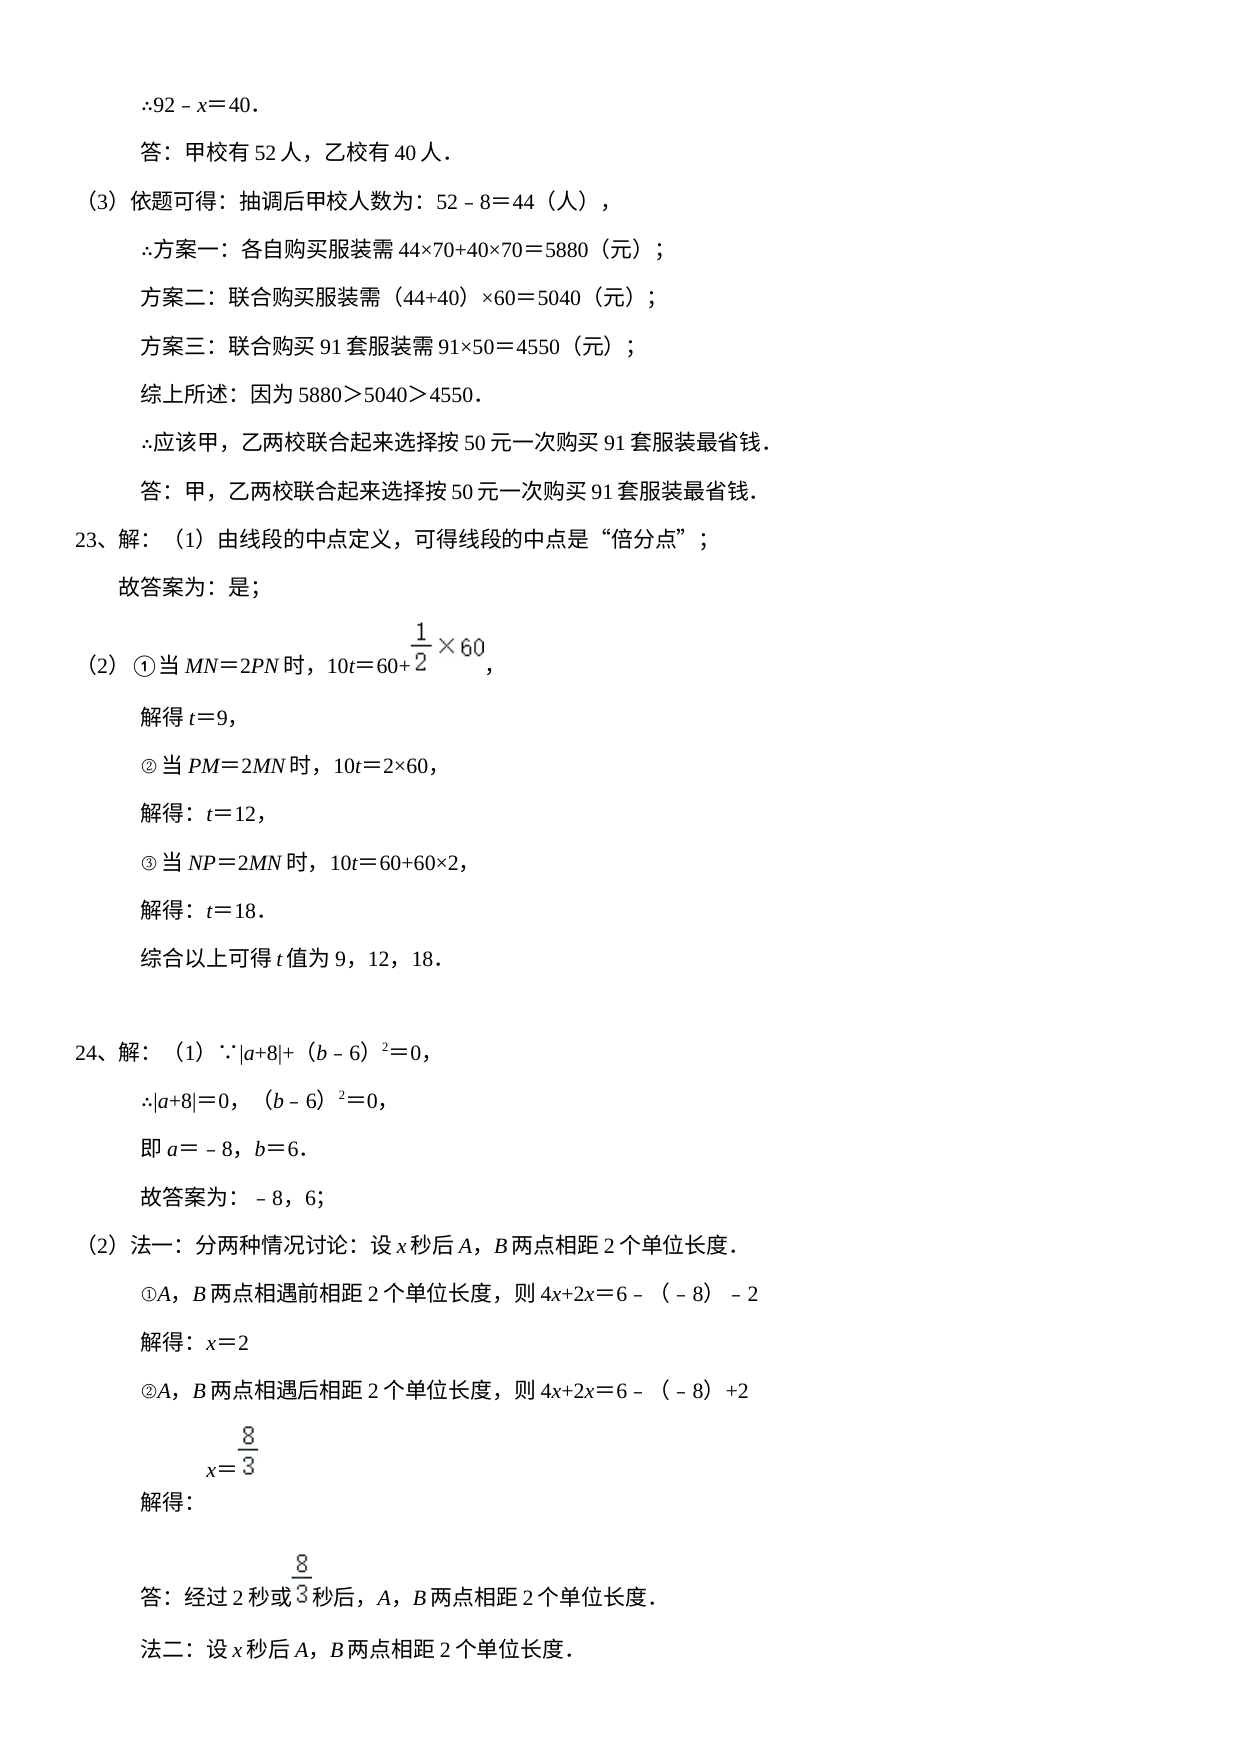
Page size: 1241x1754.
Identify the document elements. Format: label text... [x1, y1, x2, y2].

text 23、解：（1）由线段的中点定义，可得线段的中点是“倍分点”； [75, 522, 1165, 554]
text 答：甲校有52人，乙校有40人． [75, 135, 1165, 167]
text ∴|a+8|＝0，（b﹣6）2＝0， [75, 1082, 1165, 1115]
text 即a＝﹣8，b＝6． [75, 1131, 1165, 1163]
text ③当NP＝2MN时，10t＝60+60×2， [75, 844, 1165, 877]
text 答：甲，乙两校联合起来选择按50元一次购买91套服装最省钱． [75, 473, 1165, 506]
text 解得t＝9， [75, 699, 1165, 732]
text 故答案为：﹣8，6； [75, 1179, 1165, 1212]
text （2）法一：分两种情况讨论：设x秒后A，B两点相距2个单位长度． [75, 1227, 1165, 1260]
text （3）依题可得：抽调后甲校人数为：52﹣8＝44（人）， [75, 183, 1165, 216]
text 解得：x＝ [75, 1421, 1165, 1518]
text 综合以上可得t值为9，12，18． [75, 941, 1165, 973]
text ②A，B两点相遇后相距2个单位长度，则4x+2x＝6﹣（﹣8）+2 [75, 1372, 1165, 1405]
text 答：经过2秒或秒后，A，B两点相距2个单位长度． [75, 1551, 1165, 1616]
text 方案二：联合购买服装需（44+40）×60＝5040（元）； [75, 280, 1165, 312]
text 综上所述：因为5880＞5040＞4550． [75, 377, 1165, 409]
picture [237, 1422, 259, 1478]
text ∴方案一：各自购买服装需44×70+40×70＝5880（元）； [75, 232, 1165, 264]
text 24、解：（1）∵|a+8|+（b﹣6）2＝0， [75, 1034, 1165, 1067]
text 解得：t＝12， [75, 796, 1165, 828]
text 解得：t＝18． [75, 892, 1165, 925]
text ∴92﹣x＝40． [75, 87, 1165, 119]
text 法二：设x秒后A，B两点相距2个单位长度． [75, 1632, 1165, 1664]
text ∴应该甲，乙两校联合起来选择按50元一次购买91套服装最省钱． [75, 425, 1165, 457]
text ①A，B两点相遇前相距2个单位长度，则4x+2x＝6﹣（﹣8）﹣2 [75, 1276, 1165, 1308]
text （2）①当MN＝2PN时，10t＝60+， [75, 618, 1165, 683]
picture [291, 1550, 312, 1606]
text ②当PM＝2MN时，10t＝2×60， [75, 747, 1165, 780]
text 故答案为：是； [75, 570, 1165, 602]
text 方案三：联合购买91套服装需91×50＝4550（元）； [75, 328, 1165, 361]
text 解得：x＝2 [75, 1324, 1165, 1357]
picture [410, 618, 484, 674]
